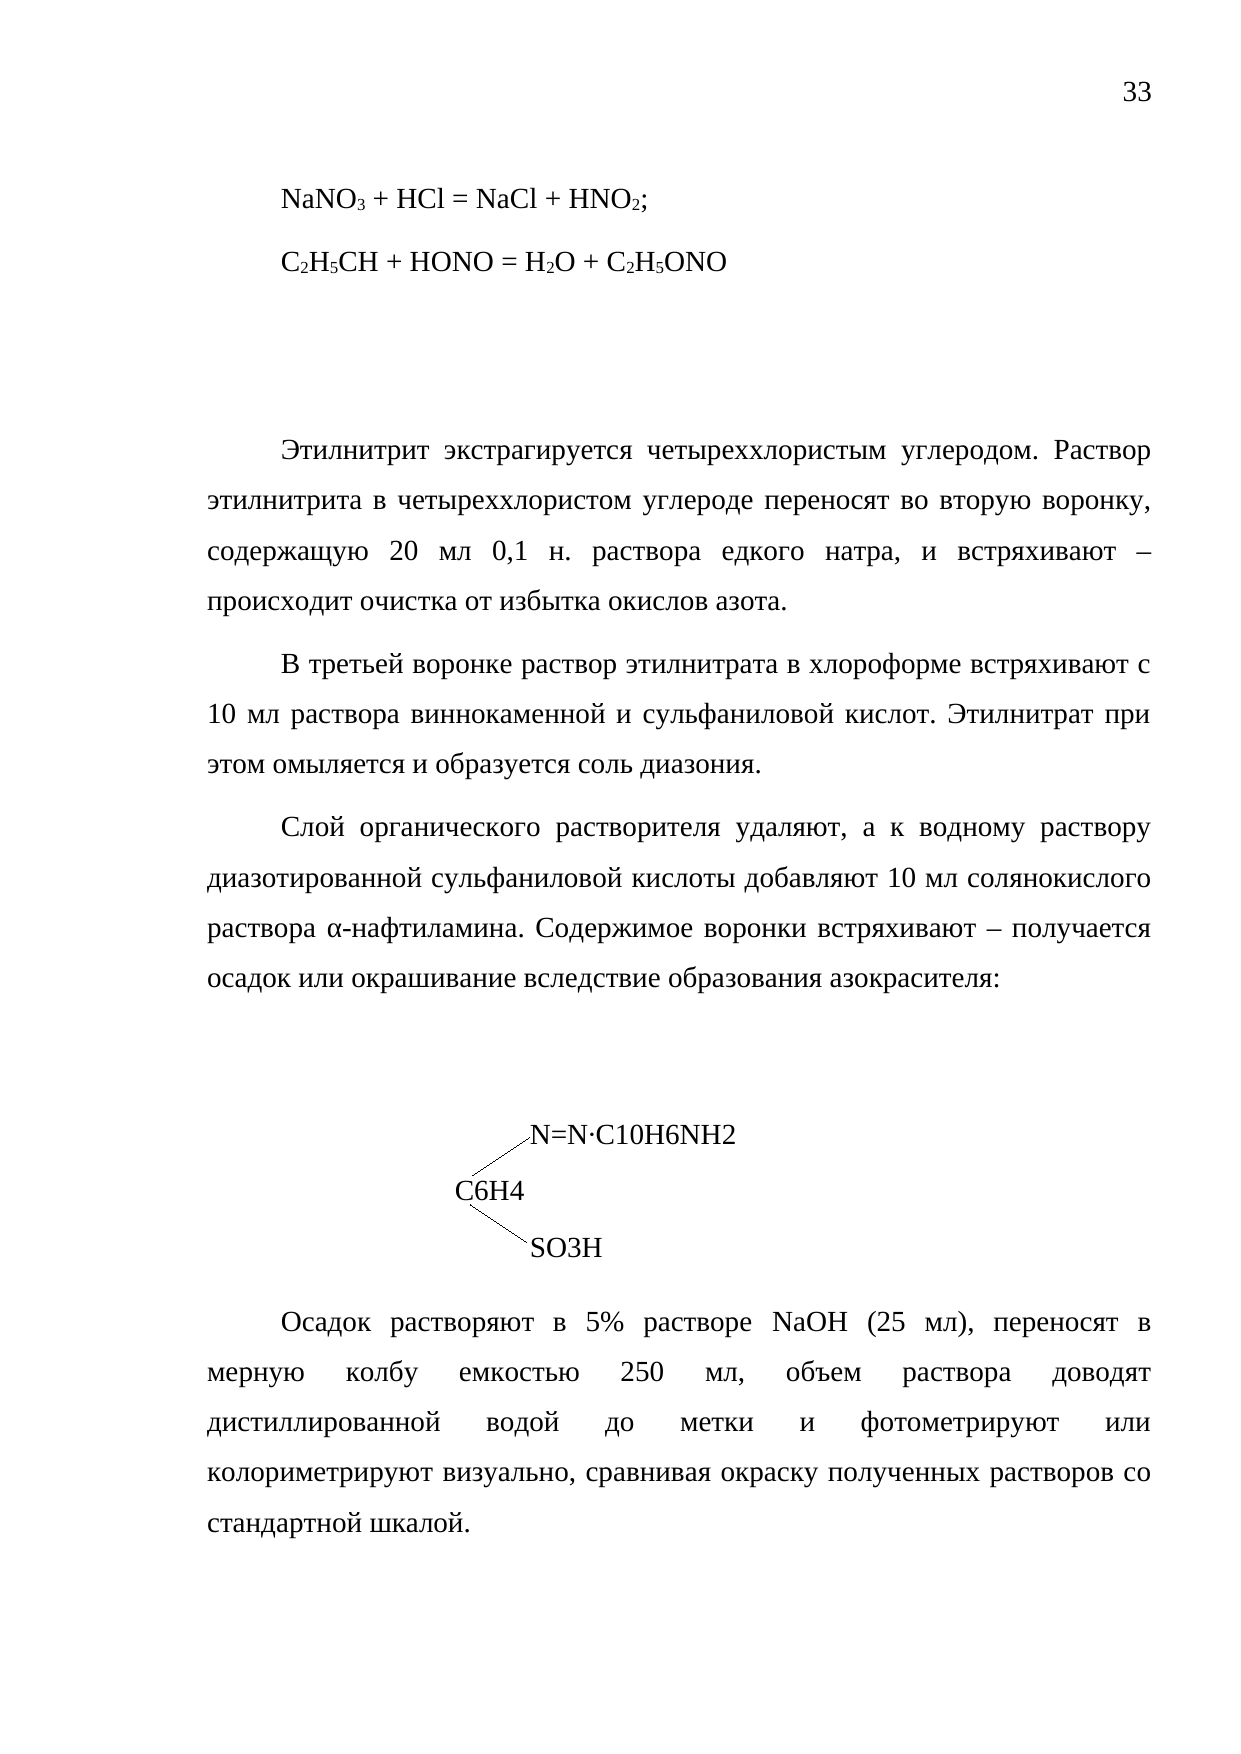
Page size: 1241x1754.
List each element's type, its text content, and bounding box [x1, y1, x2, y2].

text C2H5CH + HONO = H2O + C2H5ONO [207, 244, 1152, 277]
text Слой органического растворителя удаляют, а к водному раствору диазотированной сульфаниловой кислоты добавляют 10 мл солянокислого раствора α-нафтиламина. Содержимое воронки встряхивают – получается осадок или окрашивание вследствие образования азокрасителя: [207, 809, 1152, 994]
text Этилнитрит экстрагируется четыреххлористым углеродом. Раствор этилнитрита в четыреххлористом углероде переносят во вторую воронку, содержащую 20 мл 0,1 н. раствора едкого натра, и встряхивают – происходит очистка от избытка окислов азота. [207, 432, 1152, 617]
text NaNO3 + HCl = NaCl + HNO2; [207, 181, 1152, 214]
text В третьей воронке раствор этилнитрата в хлороформе встряхивают с 10 мл раствора виннокаменной и сульфаниловой кислот. Этилнитрат при этом омыляется и образуется соль диазония. [207, 646, 1152, 780]
text Осадок растворяют в 5% растворе NаОН (25 мл), переносят в мерную колбу емкостью 250 мл, объем раствора доводят дистиллированной водой до метки и фотометрируют или колориметрируют визуально, сравнивая окраску полученных растворов со стандартной шкалой. [207, 1149, 1152, 1538]
